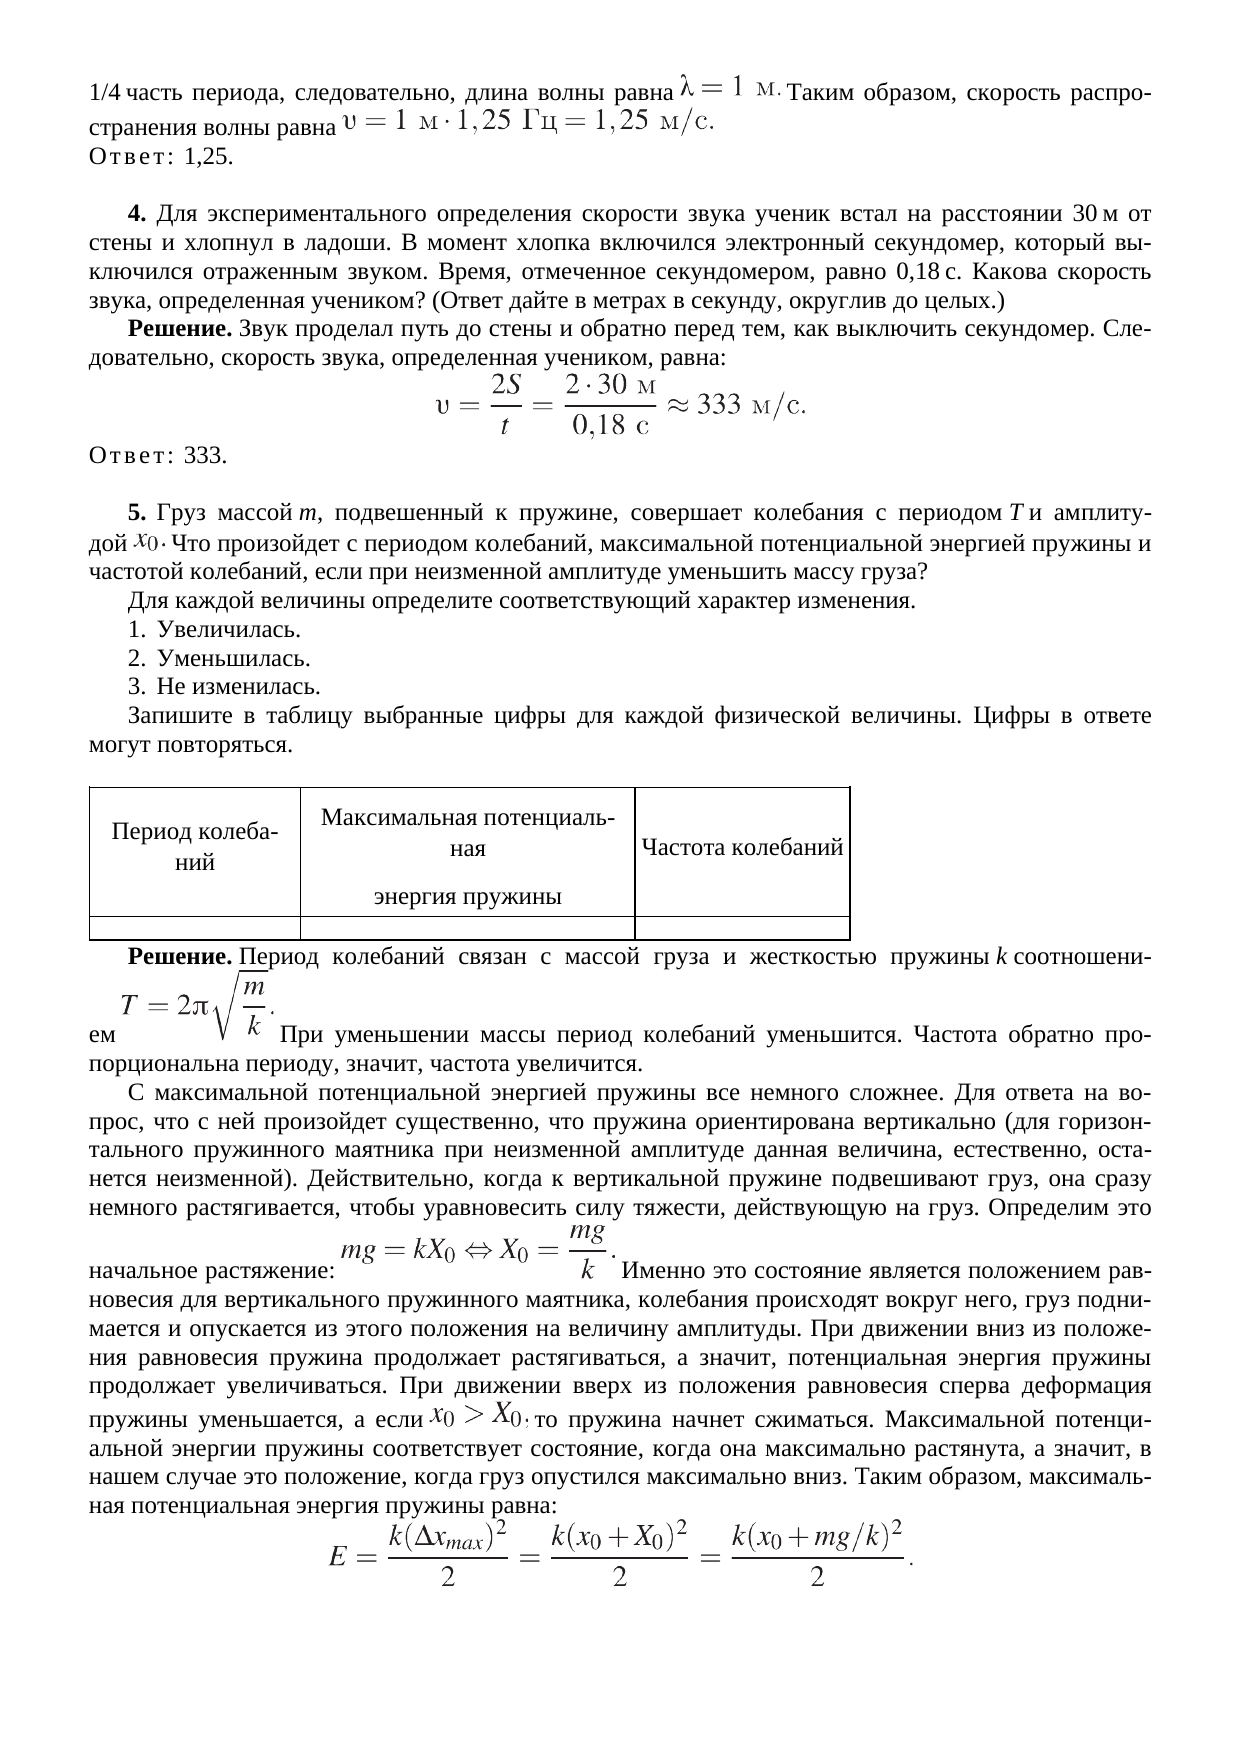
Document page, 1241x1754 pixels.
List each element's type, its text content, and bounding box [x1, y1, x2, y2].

picture [435, 371, 805, 440]
text 3. Не изменилась. [89, 671, 1152, 700]
picture [328, 1518, 913, 1596]
text 2. Уменьшилась. [89, 643, 1152, 671]
picture [680, 73, 781, 101]
picture [342, 105, 713, 136]
table_header Период колебаний [90, 788, 300, 916]
table_cell [90, 917, 300, 939]
text 4. Для экспериментального определения скорости звука ученик встал на расстоянии 30 м от стены и хлопнул в ладоши. В момент хлопка включился электронный секундомер, который выключился отраженным звуком. Время, отмеченное секундомером, равно 0,18 с. Какова скорость звука, определенная учеником? (Ответ дайте в метрах в секунду, округлив до целых.) [89, 198, 1152, 313]
table_header Максимальная потенциальная энергия пружины [301, 788, 634, 916]
text Ответ: 1,25. [89, 141, 1152, 170]
text Запишите в таблицу выбранные цифры для каждой физической величины. Цифры в ответе могут повторяться. [89, 700, 1152, 758]
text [89, 74, 1152, 141]
picture [121, 969, 274, 1043]
text 5. Груз массой m, подвешенный к пружине, совершает колебания с периодом T и амплитудой Что произойдет с периодом колебаний, максимальной потенциальной энергией пружины и частотой колебаний, если при неизменной амплитуде уменьшить массу груза? [89, 497, 1152, 585]
text Ответ: 333. [89, 440, 1152, 468]
text 1. Увеличилась. [89, 614, 1152, 643]
picture [429, 1399, 528, 1428]
text Для каждой величины определите соответствующий характер изменения. [89, 585, 1152, 614]
text С максимальной потенциальной энергией пружины все немного сложнее. Для ответа на вопрос, что с ней произойдет существенно, что пружина ориентирована вертикально (для горизонтального пружинного маятника при неизменной амплитуде данная величина, естественно, останется неизменной). Действительно, когда к вертикальной пружине подвешивают груз, она сразу немного растягивается, чтобы уравновесить силу тяжести, действующую на груз. Определим это начальное растяжение: Именно это состояние является положением равновесия для вертикального пружинного маятника, колебания происходят вокруг него, груз поднимается и опускается из этого положения на величину амплитуды. При движении вниз из положения равновесия пружина продолжает растягиваться, а значит, потенциальная энергия пружины продолжает увеличиваться. При движении вверх из положения равновесия сперва деформация пружины уменьшается, а если то пружина начнет сжиматься. Максимальной потенциальной энергии пружины соответствует состояние, когда она максимально растянута, а значит, в нашем случае это положение, когда груз опустился максимально вниз. Таким образом, максимальная потенциальная энергия пружины равна: [89, 1077, 1152, 1519]
table_cell [301, 917, 634, 939]
text Решение. Звук проделал путь до стены и обратно перед тем, как выключить секундомер. Следовательно, скорость звука, определенная учеником, равна: [89, 313, 1152, 371]
picture [133, 526, 165, 551]
picture [341, 1220, 615, 1279]
text Решение. Период колебаний связан с массой груза и жесткостью пружины k соотношением При уменьшении массы период колебаний уменьшится. Частота обратно пропорциональна периоду, значит, частота увеличится. [89, 941, 1152, 1077]
table_cell [636, 917, 849, 939]
table_header Частота колебаний [636, 788, 849, 916]
